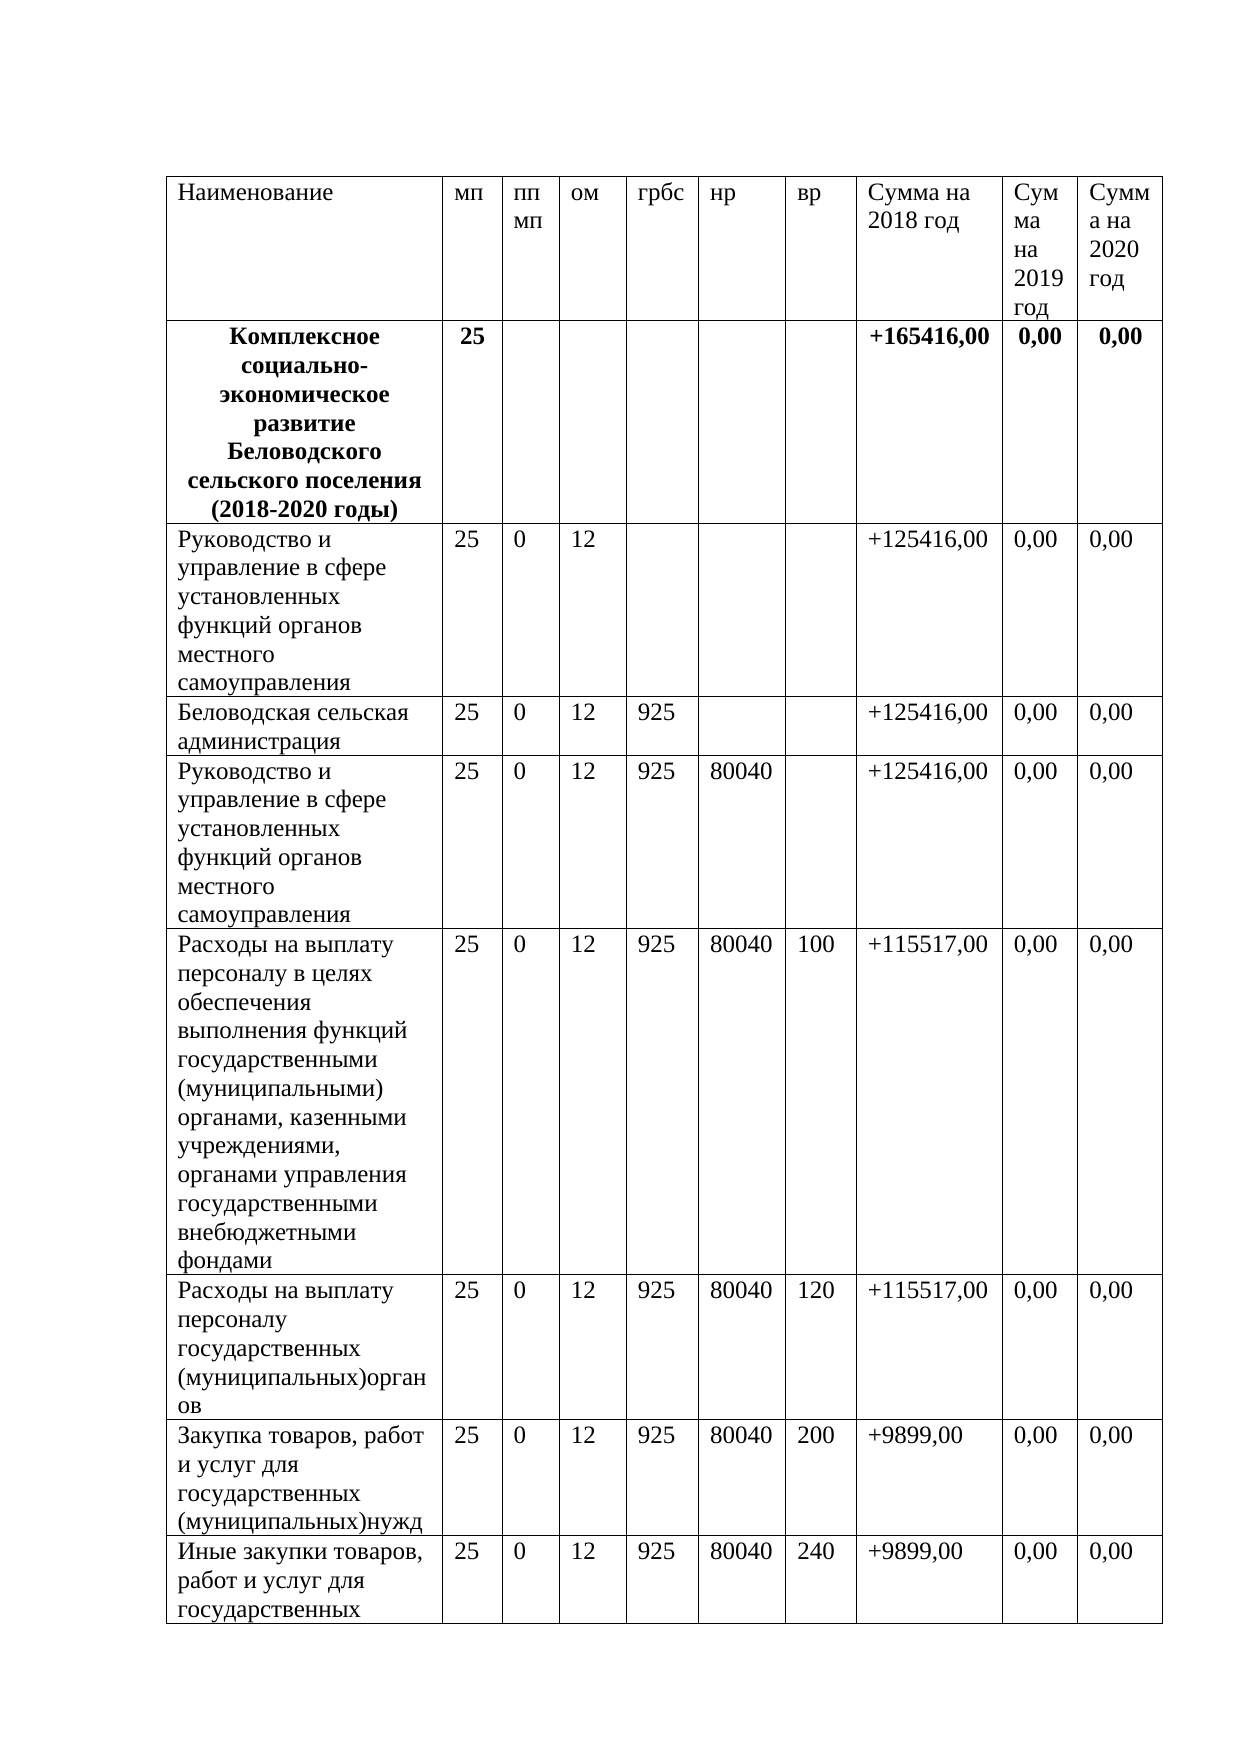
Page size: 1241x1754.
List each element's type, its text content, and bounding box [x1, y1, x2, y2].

table_cell 12 [560, 1275, 626, 1419]
table_cell [560, 321, 626, 523]
table_cell +115517,00 [857, 929, 1002, 1274]
table_cell 0,00 [1078, 1420, 1162, 1535]
table_cell [786, 321, 856, 523]
table_cell +9899,00 [857, 1420, 1002, 1535]
table_cell [627, 524, 698, 696]
table_cell 25 [443, 524, 502, 696]
table_cell Закупка товаров, работ и услуг для государственных (муниципальных)нужд [167, 1420, 442, 1535]
table_cell Расходы на выплату персоналу государственных (муниципальных)органов [167, 1275, 442, 1419]
table_cell 0,00 [1078, 321, 1162, 523]
table_cell [786, 524, 856, 696]
table_cell Руководство и управление в сфере установленных функций органов местного самоуправления [167, 524, 442, 696]
table_cell 12 [560, 697, 626, 755]
table_cell 25 [443, 756, 502, 928]
table_cell 0 [503, 1536, 559, 1622]
table_cell 12 [560, 1420, 626, 1535]
table_cell Руководство и управление в сфере установленных функций органов местного самоуправления [167, 756, 442, 928]
table_cell 80040 [699, 929, 785, 1274]
table_cell 0,00 [1078, 1275, 1162, 1419]
table_header Наименование [167, 177, 442, 320]
table_cell [503, 321, 559, 523]
table_cell 25 [443, 929, 502, 1274]
table_cell Беловодская сельская администрация [167, 697, 442, 755]
table_header Сумма на 2018 год [857, 177, 1002, 320]
table_cell 12 [560, 1536, 626, 1622]
table_cell +165416,00 [857, 321, 1002, 523]
table_cell 925 [627, 697, 698, 755]
table_header нр [699, 177, 785, 320]
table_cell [167, 1536, 442, 1622]
table_cell 0,00 [1078, 929, 1162, 1274]
table_cell 80040 [699, 1275, 785, 1419]
table_cell 120 [786, 1275, 856, 1419]
table_cell 0,00 [1078, 697, 1162, 755]
table_cell 25 [443, 321, 502, 523]
table_cell 80040 [699, 1536, 785, 1622]
table_cell 0,00 [1078, 524, 1162, 696]
table_cell 80040 [699, 756, 785, 928]
table_cell 0,00 [1003, 756, 1077, 928]
table_cell 100 [786, 929, 856, 1274]
table_header Сумма на 2020 год [1078, 177, 1162, 320]
table_cell Комплексное социально-экономическое развитие Беловодского сельского поселения (2018-2020 годы) [167, 321, 442, 523]
table_cell [786, 697, 856, 755]
table_cell [786, 756, 856, 928]
table_cell Расходы на выплату персоналу в целях обеспечения выполнения функций государственными (муниципальными) органами, казенными учреждениями, органами управления государственными внебюджетными фондами [167, 929, 442, 1274]
table_cell 25 [443, 1536, 502, 1622]
table_cell 25 [443, 1275, 502, 1419]
table_cell 0 [503, 756, 559, 928]
table_cell [699, 524, 785, 696]
table_cell 80040 [699, 1420, 785, 1535]
table_header грбс [627, 177, 698, 320]
table_cell +125416,00 [857, 524, 1002, 696]
table_cell 0 [503, 1275, 559, 1419]
table_cell 0 [503, 697, 559, 755]
table_header вр [786, 177, 856, 320]
table_cell 925 [627, 929, 698, 1274]
table_cell 0,00 [1078, 1536, 1162, 1622]
table_cell 25 [443, 697, 502, 755]
table_cell 0,00 [1003, 697, 1077, 755]
table_header мп [443, 177, 502, 320]
table_cell 925 [627, 756, 698, 928]
table_cell 12 [560, 929, 626, 1274]
table_cell 0,00 [1003, 1275, 1077, 1419]
table_cell +9899,00 [857, 1536, 1002, 1622]
table_cell 0 [503, 929, 559, 1274]
table_cell [699, 697, 785, 755]
table_cell +125416,00 [857, 756, 1002, 928]
table_cell 200 [786, 1420, 856, 1535]
table_cell 0 [503, 1420, 559, 1535]
table_cell 0,00 [1003, 929, 1077, 1274]
table_cell 12 [560, 756, 626, 928]
table_cell 925 [627, 1536, 698, 1622]
table_header Сумма на 2019 год [1003, 177, 1077, 320]
table_cell +115517,00 [857, 1275, 1002, 1419]
table_cell 0 [503, 524, 559, 696]
table_cell 925 [627, 1420, 698, 1535]
table_cell 0,00 [1003, 1420, 1077, 1535]
table_cell 25 [443, 1420, 502, 1535]
table_cell 0,00 [1078, 756, 1162, 928]
table_header ппмп [503, 177, 559, 320]
table_cell [627, 321, 698, 523]
table_cell 0,00 [1003, 1536, 1077, 1622]
table_cell 240 [786, 1536, 856, 1622]
table_cell [699, 321, 785, 523]
table_cell +125416,00 [857, 697, 1002, 755]
table_cell 0,00 [1003, 321, 1077, 523]
table_cell 0,00 [1003, 524, 1077, 696]
table_cell 925 [627, 1275, 698, 1419]
table_header ом [560, 177, 626, 320]
table_cell 12 [560, 524, 626, 696]
